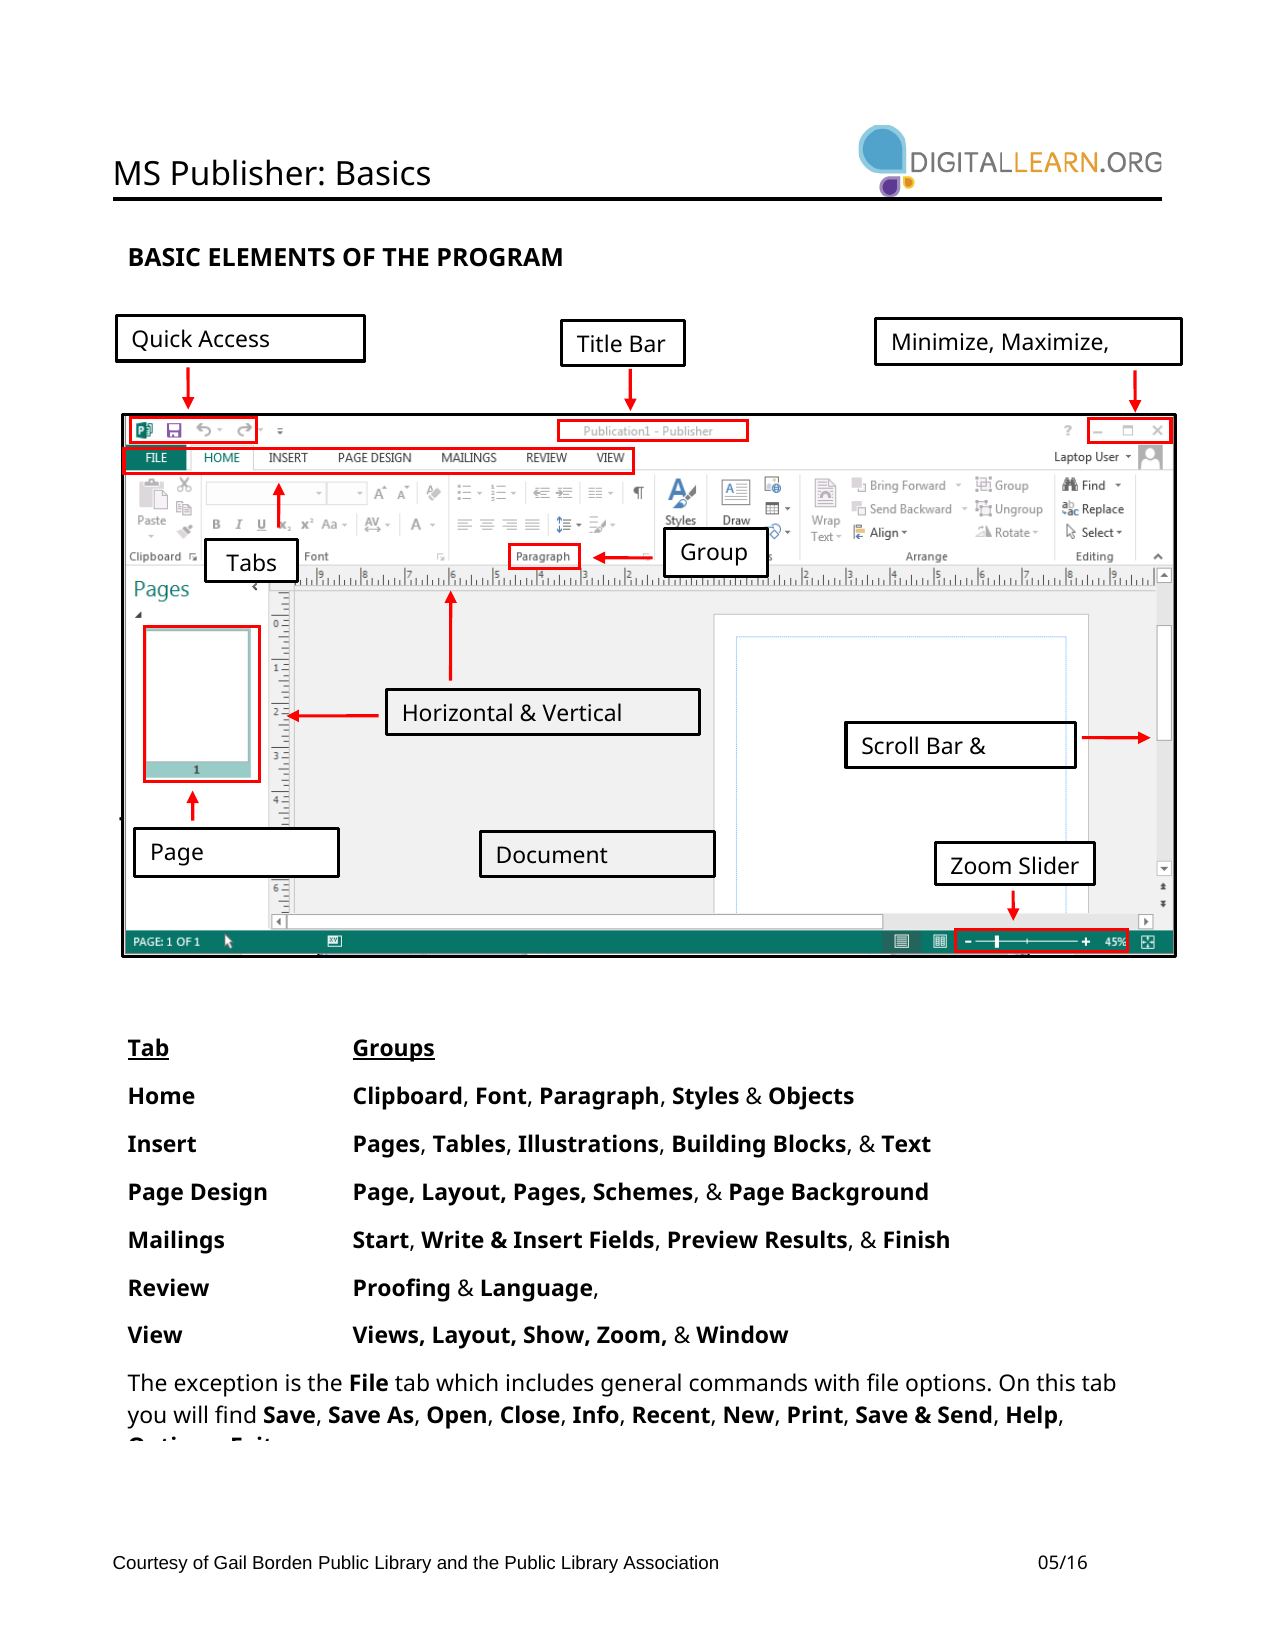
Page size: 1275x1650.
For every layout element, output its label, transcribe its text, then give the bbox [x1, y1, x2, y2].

picture [132, 419, 255, 441]
picture [124, 416, 1174, 955]
picture [858, 125, 1162, 197]
picture [126, 450, 632, 472]
text MS Publisher: Basics [112, 150, 858, 201]
